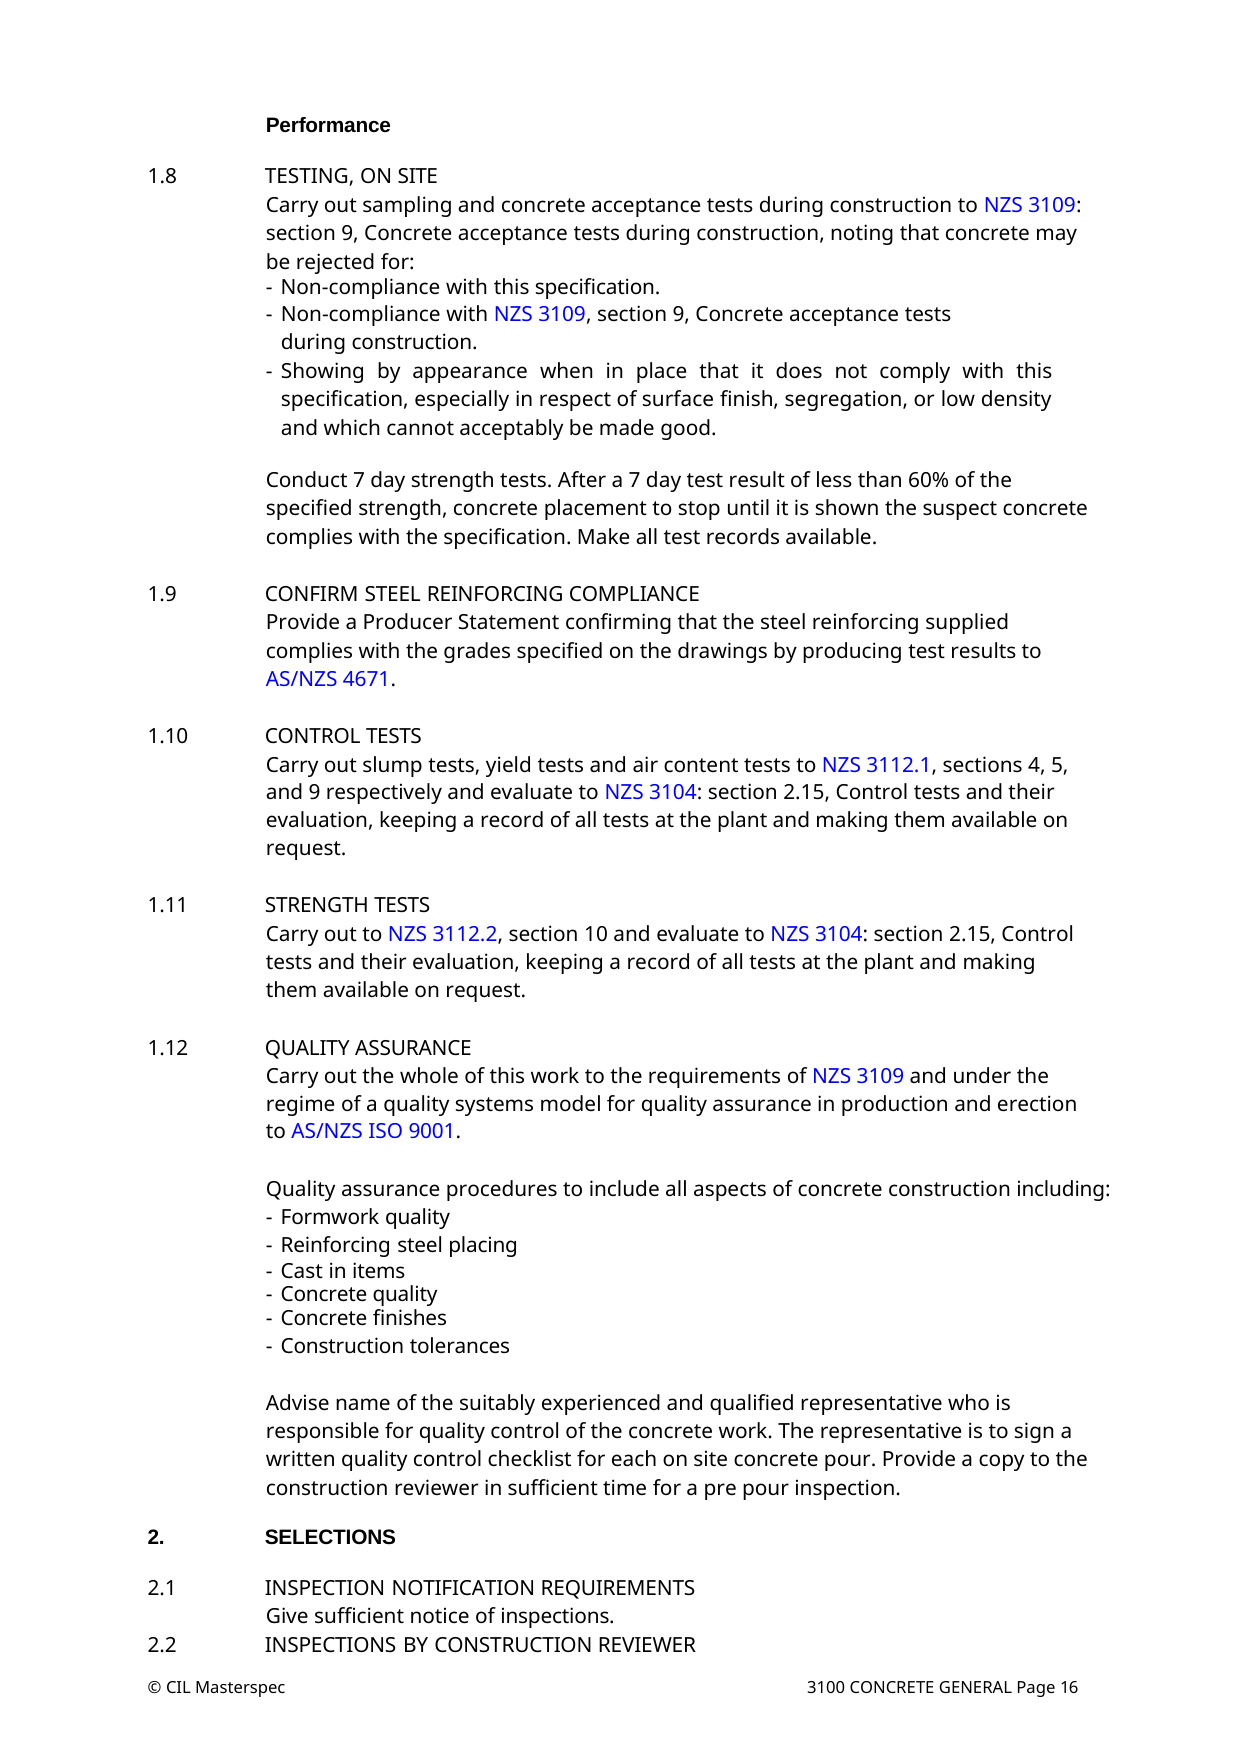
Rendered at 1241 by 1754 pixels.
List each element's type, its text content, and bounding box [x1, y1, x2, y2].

list Showing by appearance when in place that it does not comply with this specification, especially in respect of surface finish, segregation, or low density and which cannot acceptably be made good. [266, 356, 1052, 441]
list Cast in items [266, 1259, 1123, 1283]
subtitle CONFIRM STEEL REINFORCING COMPLIANCE [147, 579, 1123, 607]
subtitle SELECTIONS [147, 1525, 1123, 1549]
list Formwork quality [266, 1202, 1123, 1231]
subtitle Performance [266, 113, 1123, 137]
list Non-compliance with NZS 3109, section 9, Concrete acceptance tests during construction. [266, 299, 983, 356]
subtitle STRENGTH TESTS [147, 890, 1123, 919]
subtitle INSPECTIONS BY CONSTRUCTION REVIEWER [147, 1630, 1123, 1658]
text Carry out sampling and concrete acceptance tests during construction to NZS 3109: section 9, Concrete acceptance tests during construction, noting that concrete may be rejected for: [266, 190, 1092, 275]
list Reinforcing steel placing [266, 1231, 1123, 1259]
subtitle INSPECTION NOTIFICATION REQUIREMENTS [147, 1573, 1123, 1602]
text Carry out to NZS 3112.2, section 10 and evaluate to NZS 3104: section 2.15, Control tests and their evaluation, keeping a record of all tests at the plant and making them available on request. [266, 919, 1082, 1004]
list Non-compliance with this specification. [266, 275, 1123, 299]
list Concrete finishes [266, 1306, 1123, 1330]
text Give sufficient notice of inspections. [266, 1602, 1123, 1630]
text Quality assurance procedures to include all aspects of concrete construction including: [266, 1174, 1123, 1202]
text Conduct 7 day strength tests. After a 7 day test result of less than 60% of the specified strength, concrete placement to stop until it is shown the suspect concrete complies with the specification. Make all test records available. [266, 465, 1092, 550]
subtitle TESTING, ON SITE [147, 162, 1123, 190]
list Construction tolerances [266, 1331, 1123, 1359]
subtitle CONTROL TESTS [147, 721, 1123, 750]
subtitle QUALITY ASSURANCE [147, 1033, 1123, 1061]
list Concrete quality [266, 1283, 1123, 1306]
text Provide a Producer Statement confirming that the steel reinforcing supplied complies with the grades specified on the drawings by producing test results to AS/NZS 4671. [266, 607, 1092, 693]
text Advise name of the suitably experienced and qualified representative who is responsible for quality control of the concrete work. The representative is to sign a written quality control checklist for each on site concrete pour. Provide a copy to the construction reviewer in sufficient time for a pre pour inspection. [266, 1388, 1092, 1501]
text Carry out the whole of this work to the requirements of NZS 3109 and under the regime of a quality systems model for quality assurance in production and erection to AS/NZS ISO 9001. [266, 1061, 1092, 1145]
text Carry out slump tests, yield tests and air content tests to NZS 3112.1, sections 4, 5, and 9 respectively and evaluate to NZS 3104: section 2.15, Control tests and their evaluation, keeping a record of all tests at the plant and making them available on request. [266, 750, 1094, 862]
